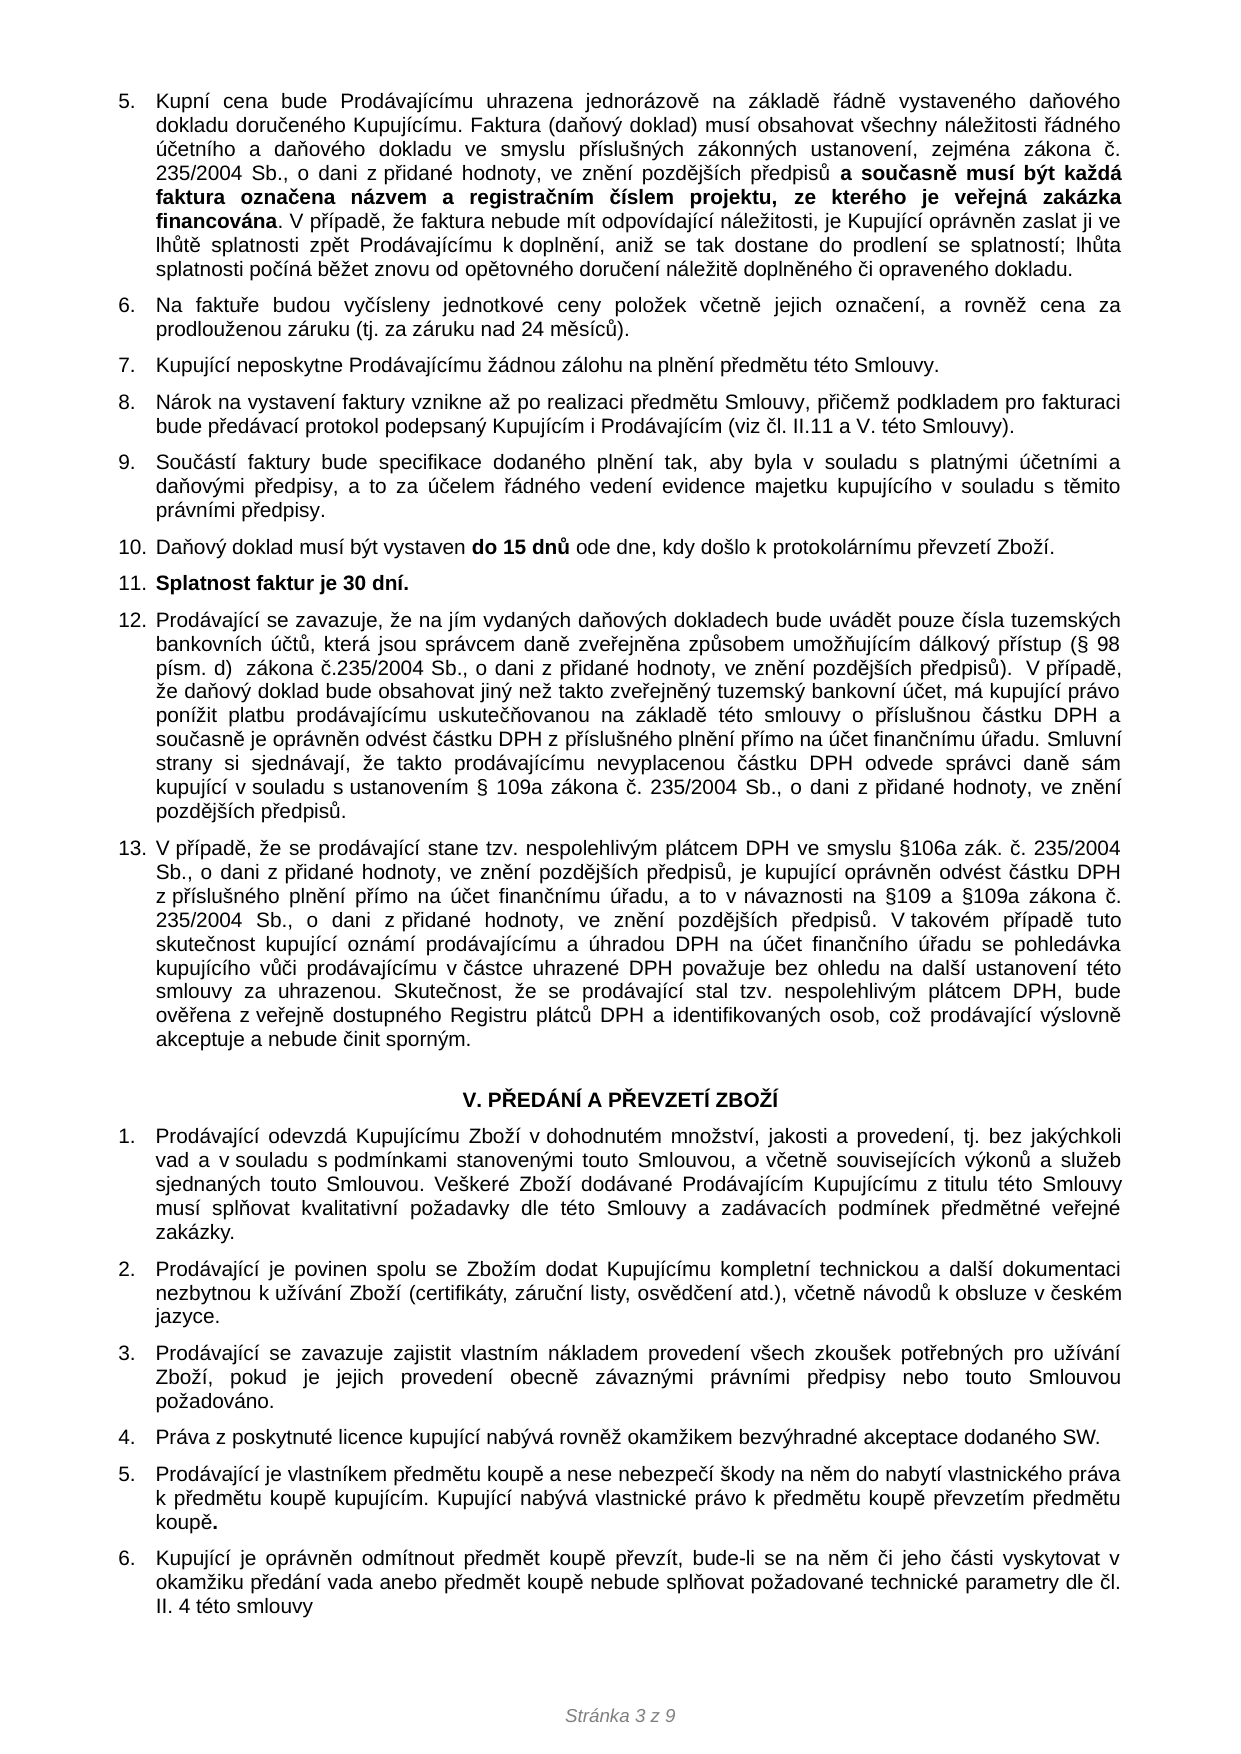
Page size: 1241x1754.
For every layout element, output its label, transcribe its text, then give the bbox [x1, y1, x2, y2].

list Kupující je oprávněn odmítnout předmět koupě převzít, bude-li se na něm či jeho části vyskytovat v okamžiku předání vada anebo předmět koupě nebude splňovat požadované technické parametry dle čl. II. 4 této smlouvy [118, 1546, 1122, 1618]
list Nárok na vystavení faktury vznikne až po realizaci předmětu Smlouvy, přičemž podkladem pro fakturaci bude předávací protokol podepsaný Kupujícím i Prodávajícím (viz čl. II.11 a V. této Smlouvy). [118, 390, 1122, 438]
list Prodávající se zavazuje, že na jím vydaných daňových dokladech bude uvádět pouze čísla tuzemských bankovních účtů, která jsou správcem daně zveřejněna způsobem umožňujícím dálkový přístup (§ 98 písm. d) zákona č.235/2004 Sb., o dani z přidané hodnoty, ve znění pozdějších předpisů). V případě, že daňový doklad bude obsahovat jiný než takto zveřejněný tuzemský bankovní účet, má kupující právo ponížit platbu prodávajícímu uskutečňovanou na základě této smlouvy o příslušnou částku DPH a současně je oprávněn odvést částku DPH z příslušného plnění přímo na účet finančnímu úřadu. Smluvní strany si sjednávají, že takto prodávajícímu nevyplacenou částku DPH odvede správci daně sám kupující v souladu s ustanovením § 109a zákona č. 235/2004 Sb., o dani z přidané hodnoty, ve znění pozdějších předpisů. [118, 607, 1122, 823]
list Na faktuře budou vyčísleny jednotkové ceny položek včetně jejich označení, a rovněž cena za prodlouženou záruku (tj. za záruku nad 24 měsíců). [118, 293, 1122, 341]
list Prodávající odevzdá Kupujícímu Zboží v dohodnutém množství, jakosti a provedení, tj. bez jakýchkoli vad a v souladu s podmínkami stanovenými touto Smlouvou, a včetně souvisejících výkonů a služeb sjednaných touto Smlouvou. Veškeré Zboží dodávané Prodávajícím Kupujícímu z titulu této Smlouvy musí splňovat kvalitativní požadavky dle této Smlouvy a zadávacích podmínek předmětné veřejné zakázky. [118, 1124, 1122, 1244]
list Prodávající je vlastníkem předmětu koupě a nese nebezpečí škody na něm do nabytí vlastnického práva k předmětu koupě kupujícím. Kupující nabývá vlastnické právo k předmětu koupě převzetím předmětu koupě. [118, 1462, 1122, 1533]
list Prodávající se zavazuje zajistit vlastním nákladem provedení všech zkoušek potřebných pro užívání Zboží, pokud je jejich provedení obecně závaznými právními předpisy nebo touto Smlouvou požadováno. [118, 1341, 1122, 1413]
list Kupní cena bude Prodávajícímu uhrazena jednorázově na základě řádně vystaveného daňového dokladu doručeného Kupujícímu. Faktura (daňový doklad) musí obsahovat všechny náležitosti řádného účetního a daňového dokladu ve smyslu příslušných zákonných ustanovení, zejména zákona č. 235/2004 Sb., o dani z přidané hodnoty, ve znění pozdějších předpisů a současně musí být každá faktura označena názvem a registračním číslem projektu, ze kterého je veřejná zakázka financována. V případě, že faktura nebude mít odpovídající náležitosti, je Kupující oprávněn zaslat ji ve lhůtě splatnosti zpět Prodávajícímu k doplnění, aniž se tak dostane do prodlení se splatností; lhůta splatnosti počíná běžet znovu od opětovného doručení náležitě doplněného či opraveného dokladu. [118, 89, 1122, 280]
list Součástí faktury bude specifikace dodaného plnění tak, aby byla v souladu s platnými účetními a daňovými předpisy, a to za účelem řádného vedení evidence majetku kupujícího v souladu s těmito právními předpisy. [118, 450, 1122, 522]
list V případě, že se prodávající stane tzv. nespolehlivým plátcem DPH ve smyslu §106a zák. č. 235/2004 Sb., o dani z přidané hodnoty, ve znění pozdějších předpisů, je kupující oprávněn odvést částku DPH z příslušného plnění přímo na účet finančnímu úřadu, a to v návaznosti na §109 a §109a zákona č. 235/2004 Sb., o dani z přidané hodnoty, ve znění pozdějších předpisů. V takovém případě tuto skutečnost kupující oznámí prodávajícímu a úhradou DPH na účet finančního úřadu se pohledávka kupujícího vůči prodávajícímu v částce uhrazené DPH považuje bez ohledu na další ustanovení této smlouvy za uhrazenou. Skutečnost, že se prodávající stal tzv. nespolehlivým plátcem DPH, bude ověřena z veřejně dostupného Registru plátců DPH a identifikovaných osob, což prodávající výslovně akceptuje a nebude činit sporným. [118, 836, 1122, 1051]
list Práva z poskytnuté licence kupující nabývá rovněž okamžikem bezvýhradné akceptace dodaného SW. [118, 1425, 1122, 1449]
list Daňový doklad musí být vystaven do 15 dnů ode dne, kdy došlo k protokolárnímu převzetí Zboží. [118, 534, 1122, 558]
list Prodávající je povinen spolu se Zbožím dodat Kupujícímu kompletní technickou a další dokumentaci nezbytnou k užívání Zboží (certifikáty, záruční listy, osvědčení atd.), včetně návodů k obsluze v českém jazyce. [118, 1256, 1122, 1328]
list Splatnost faktur je 30 dní. [118, 571, 1122, 595]
list Kupující neposkytne Prodávajícímu žádnou zálohu na plnění předmětu této Smlouvy. [118, 353, 1122, 377]
text V. PŘEDÁNÍ A PŘEVZETÍ ZBOŽÍ [118, 1088, 1122, 1112]
